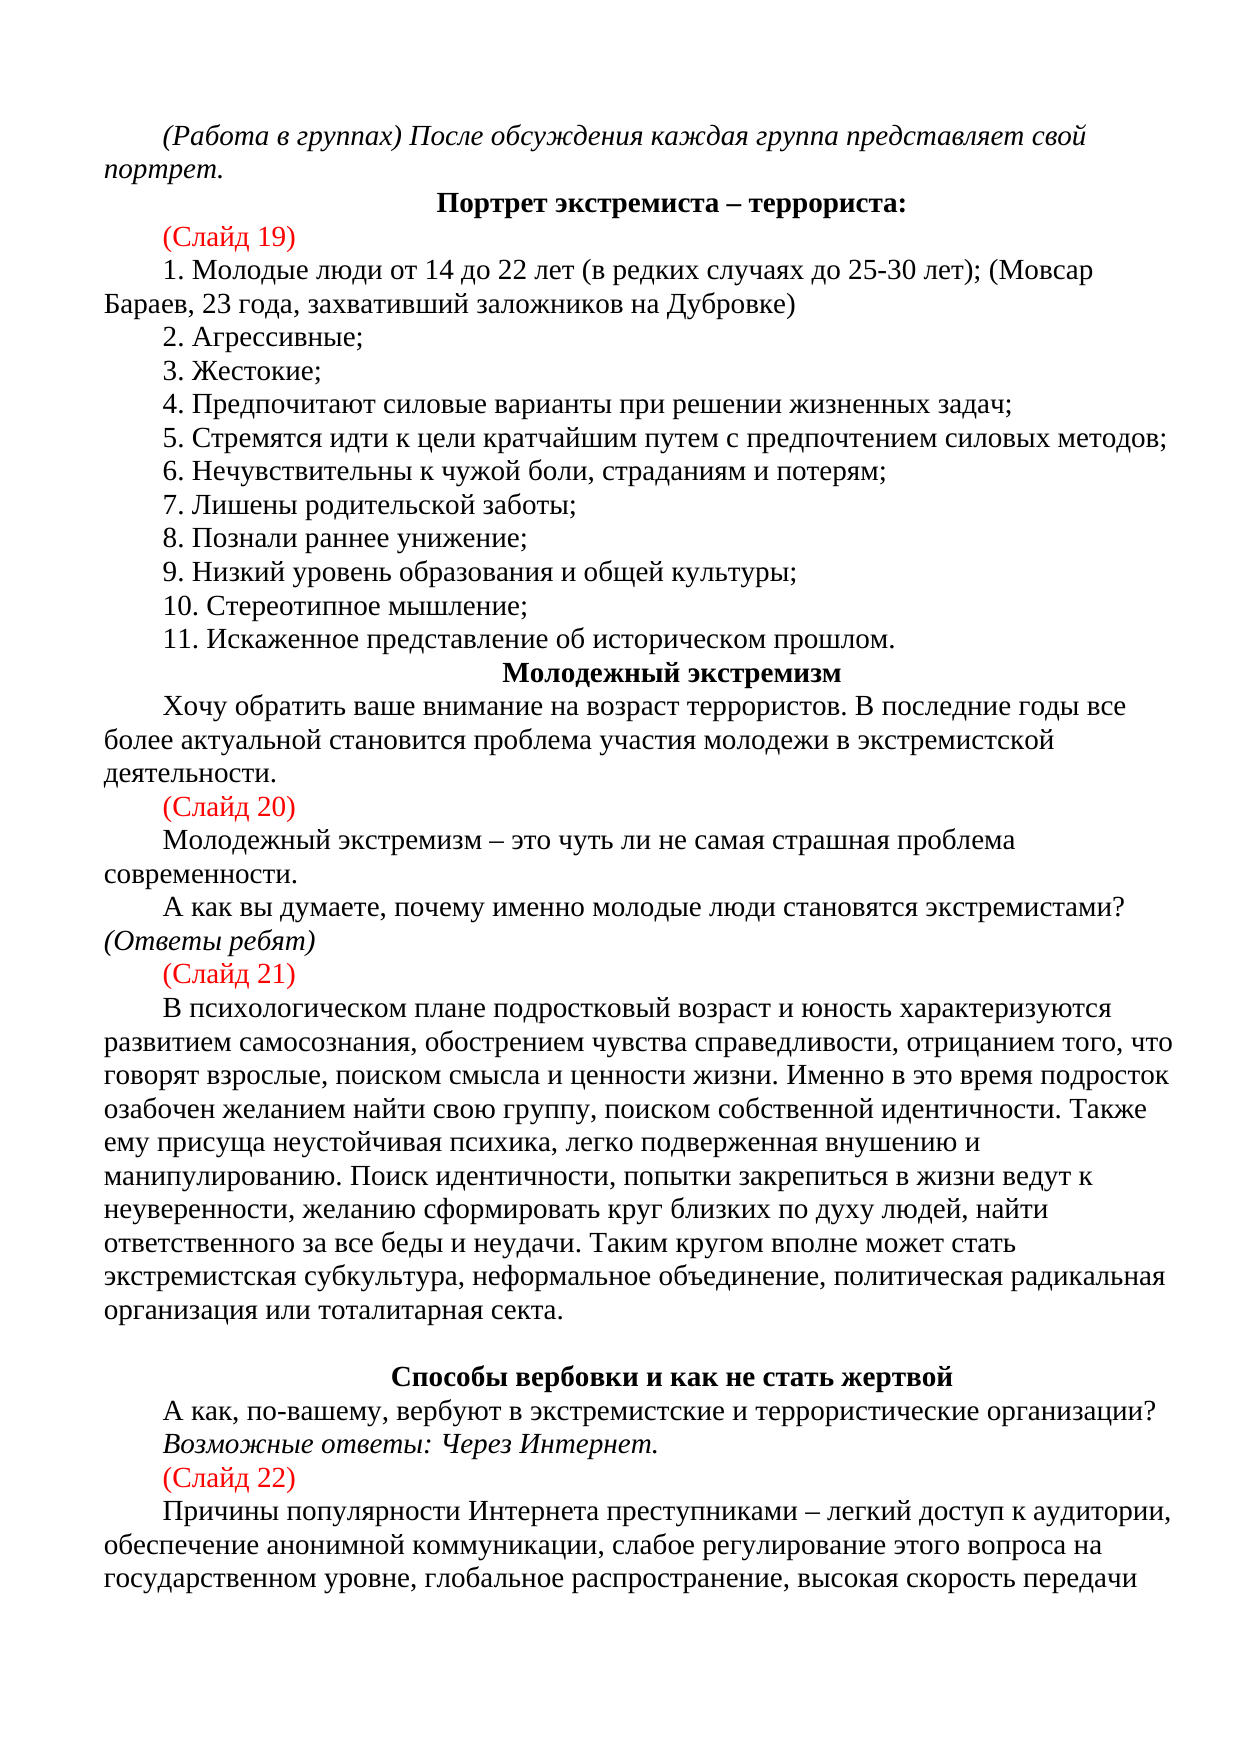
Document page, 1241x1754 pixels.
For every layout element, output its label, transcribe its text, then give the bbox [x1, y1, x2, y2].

text А как, по-вашему, вербуют в экстремистские и террористические организации? [103, 1393, 1181, 1426]
text 8. Познали раннее унижение; [103, 521, 1181, 554]
text 4. Предпочитают силовые варианты при решении жизненных задач; [103, 386, 1181, 420]
text 9. Низкий уровень образования и общей культуры; [103, 554, 1181, 588]
text Портрет экстремиста – террориста: [103, 185, 1181, 219]
text 7. Лишены родительской заботы; [103, 487, 1181, 521]
text 3. Жестокие; [103, 353, 1181, 386]
text (Слайд 22) [103, 1460, 1181, 1493]
text (Слайд 19) [103, 219, 1181, 252]
text А как вы думаете, почему именно молодые люди становятся экстремистами? (Ответы ребят) [103, 889, 1181, 957]
text В психологическом плане подростковый возраст и юность характеризуются развитием самосознания, обострением чувства справедливости, отрицанием того, что говорят взрослые, поиском смысла и ценности жизни. Именно в это время подросток озабочен желанием найти свою группу, поиском собственной идентичности. Также ему присуща неустойчивая психика, легко подверженная внушению и манипулированию. Поиск идентичности, попытки закрепиться в жизни ведут к неуверенности, желанию сформировать круг близких по духу людей, найти ответственного за все беды и неудачи. Таким кругом вполне может стать экстремистская субкультура, неформальное объединение, политическая радикальная организация или тоталитарная секта. [103, 990, 1181, 1326]
text Молодежный экстремизм – это чуть ли не самая страшная проблема современности. [103, 822, 1181, 889]
text 1. Молодые люди от 14 до 22 лет (в редких случаях до 25-30 лет); (Мовсар Бараев, 23 года, захвативший заложников на Дубровке) [103, 252, 1181, 319]
text 6. Нечувствительны к чужой боли, страданиям и потерям; [103, 453, 1181, 487]
text (Работа в группах) После обсуждения каждая группа представляет свой портрет. [103, 118, 1181, 185]
text 5. Стремятся идти к цели кратчайшим путем с предпочтением силовых методов; [103, 420, 1181, 453]
text 2. Агрессивные; [103, 319, 1181, 353]
text 11. Искаженное представление об историческом прошлом. [103, 621, 1181, 655]
text Возможные ответы: Через Интернет. [103, 1426, 1181, 1460]
text (Слайд 20) [103, 789, 1181, 822]
text 10. Стереотипное мышление; [103, 588, 1181, 621]
text Способы вербовки и как не стать жертвой [103, 1359, 1181, 1393]
text Хочу обратить ваше внимание на возраст террористов. В последние годы все более актуальной становится проблема участия молодежи в экстремистской деятельности. [103, 688, 1181, 789]
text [103, 1493, 1181, 1594]
text Молодежный экстремизм [103, 655, 1181, 688]
text (Слайд 21) [103, 957, 1181, 990]
